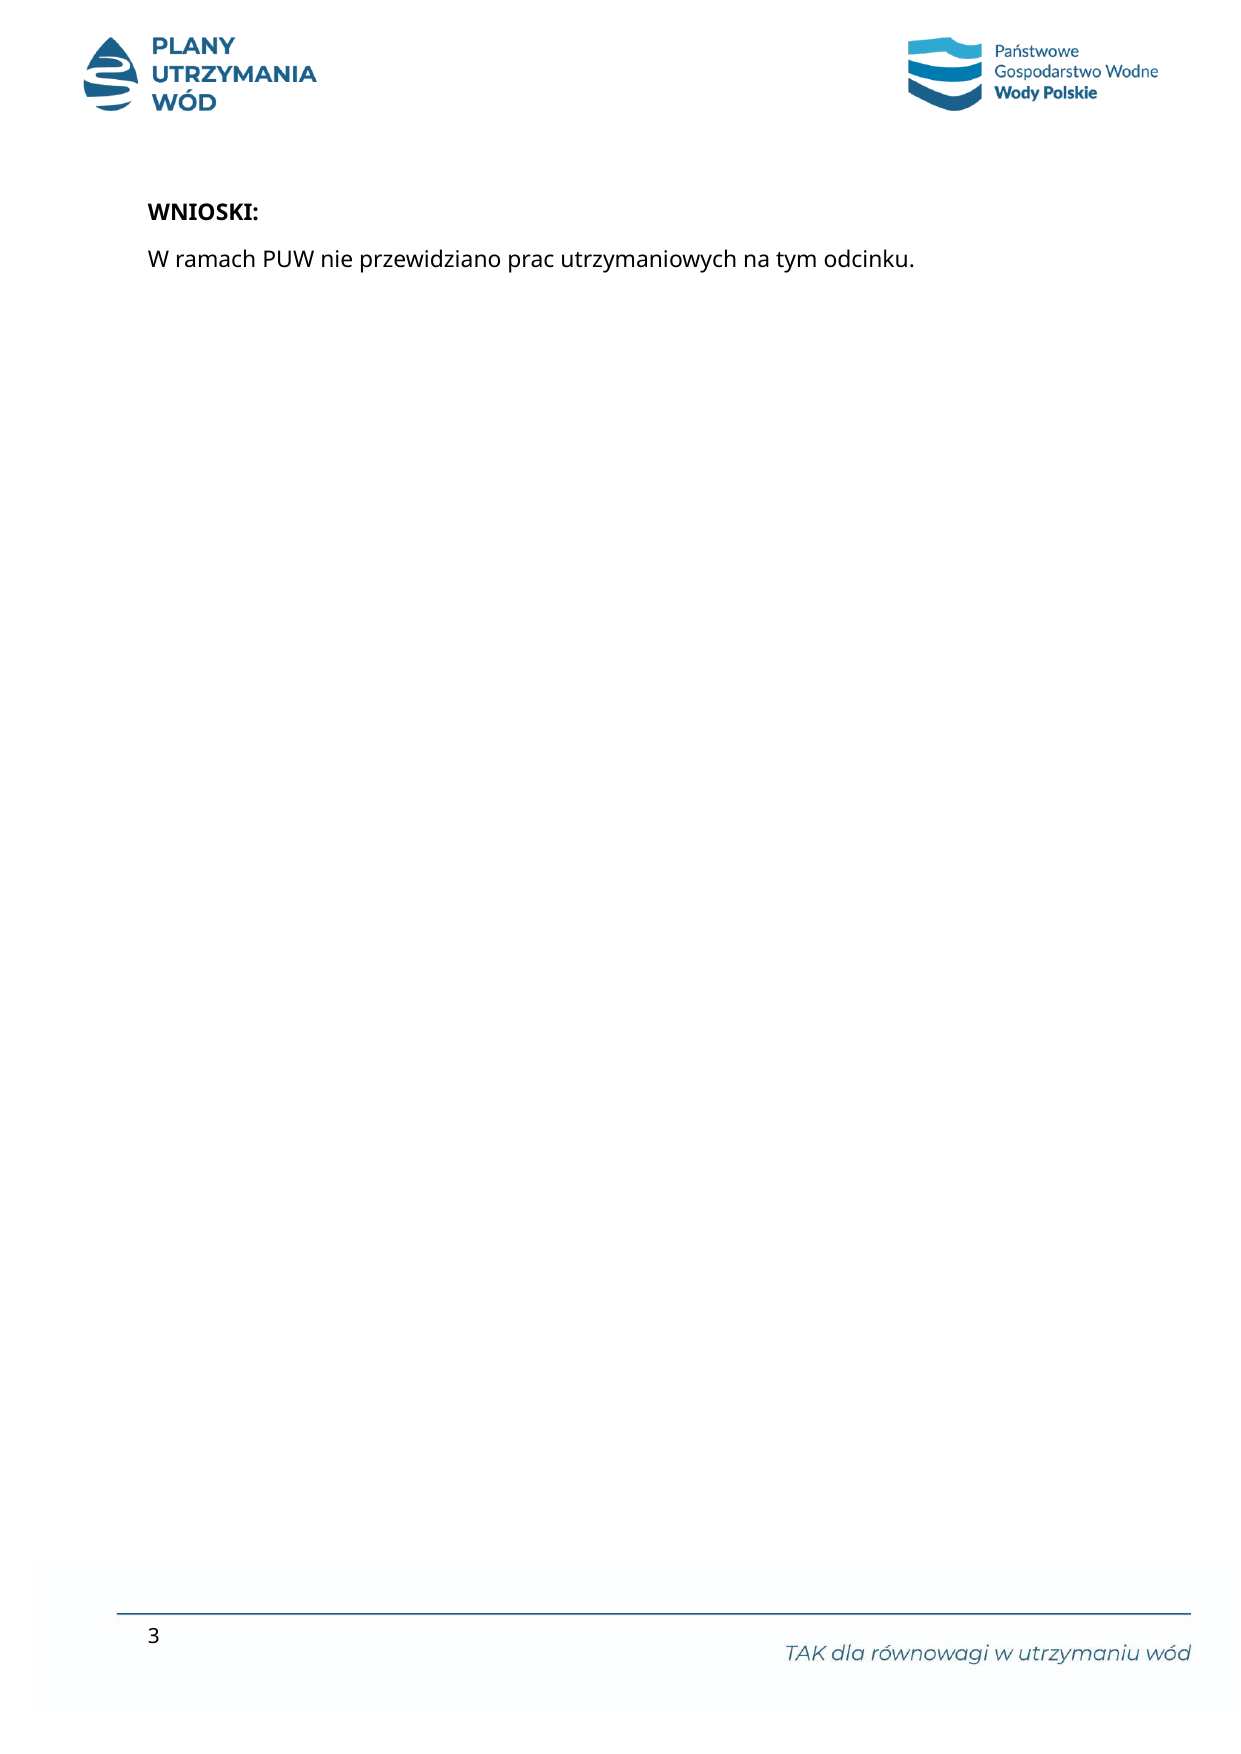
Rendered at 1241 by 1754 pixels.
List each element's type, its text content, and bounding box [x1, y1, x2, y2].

text W ramach PUW nie przewidziano prac utrzymaniowych na tym odcinku. [148, 243, 1093, 275]
text WNIOSKI: [148, 196, 1093, 227]
picture [0, 0, 1241, 149]
picture [33, 1564, 1241, 1715]
